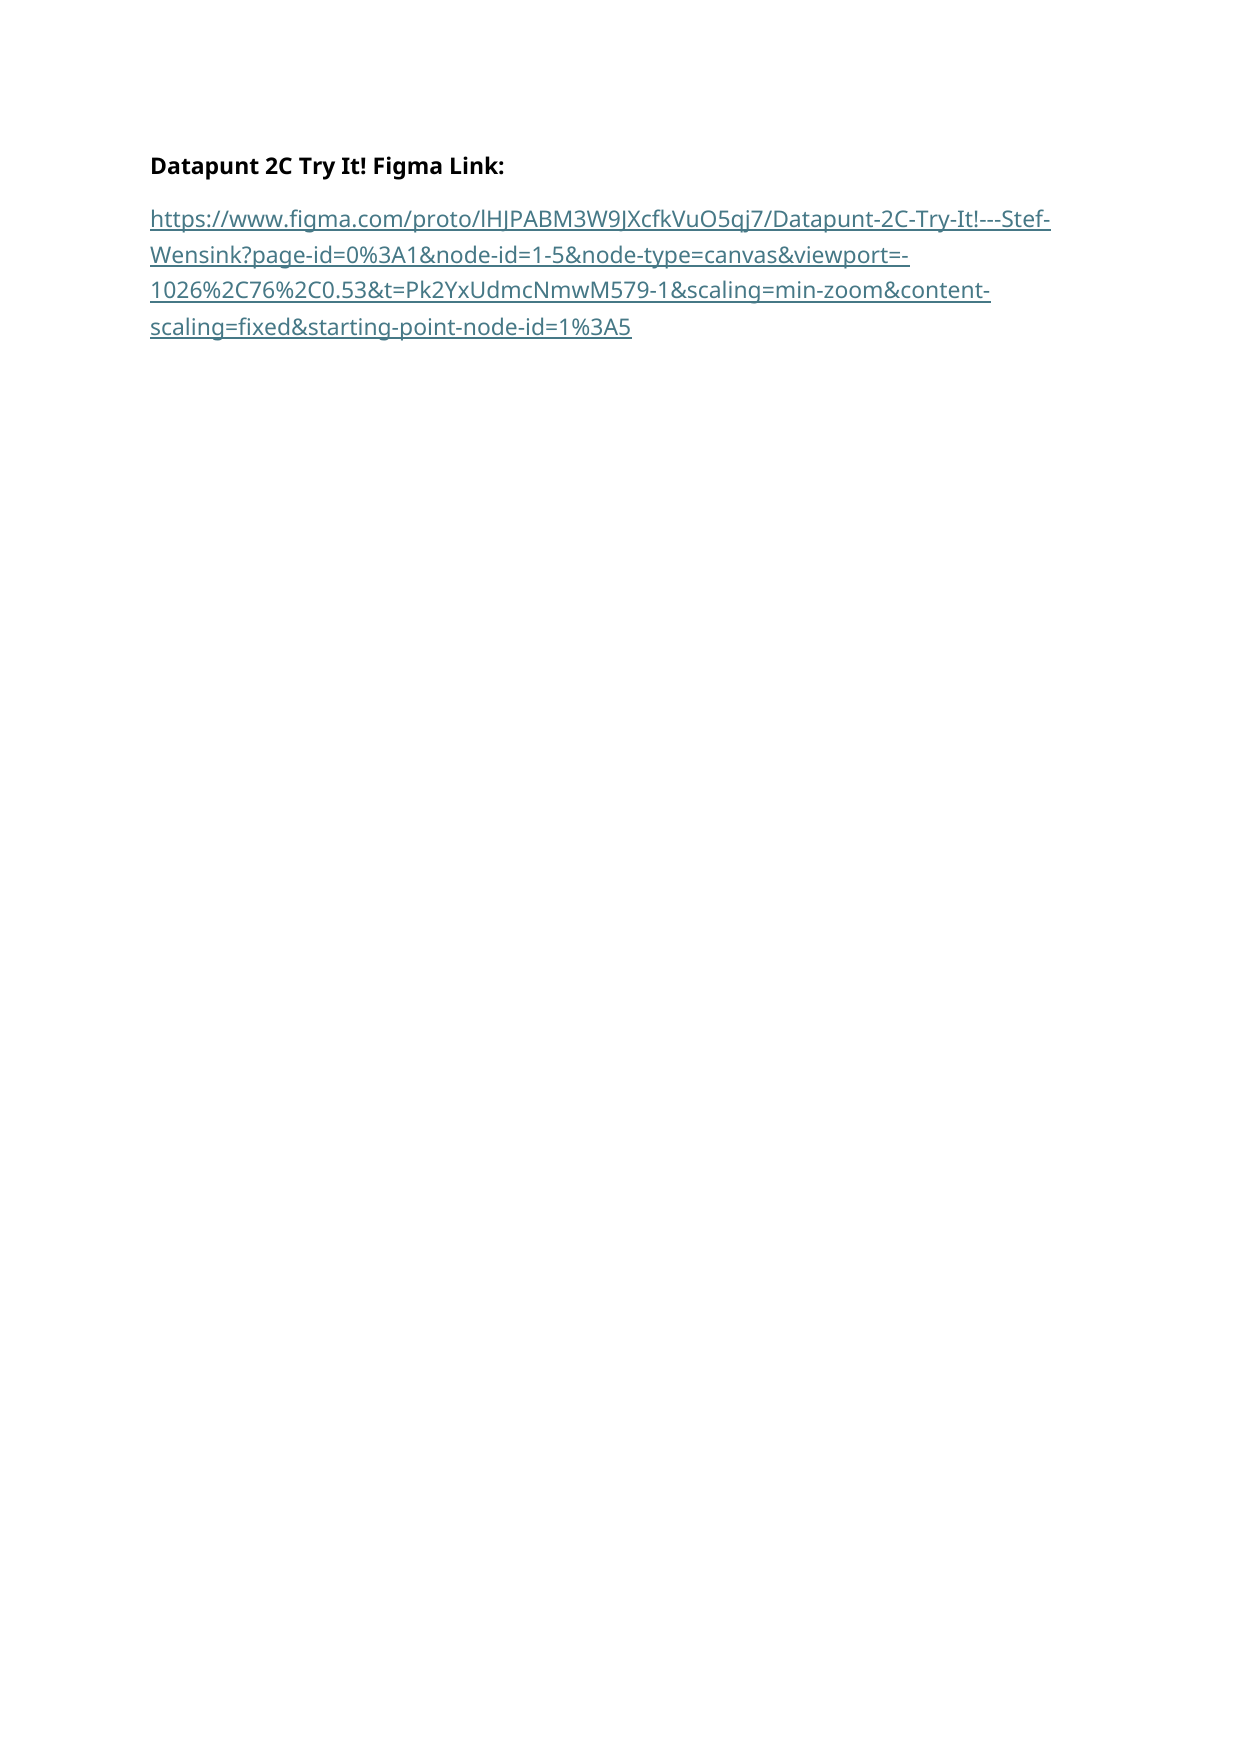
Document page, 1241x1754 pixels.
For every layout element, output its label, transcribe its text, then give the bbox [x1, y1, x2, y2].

text Datapunt 2C Try It! Figma Link: [150, 150, 1090, 181]
text https://www.figma.com/proto/lHJPABM3W9JXcfkVuO5qj7/Datapunt-2C-Try-It!---Stef-Wensink?page-id=0%3A1&node-id=1-5&node-type=canvas&viewport=-1026%2C76%2C0.53&t=Pk2YxUdmcNmwM579-1&scaling=min-zoom&content-scaling=fixed&starting-point-node-id=1%3A5 [150, 203, 1090, 342]
